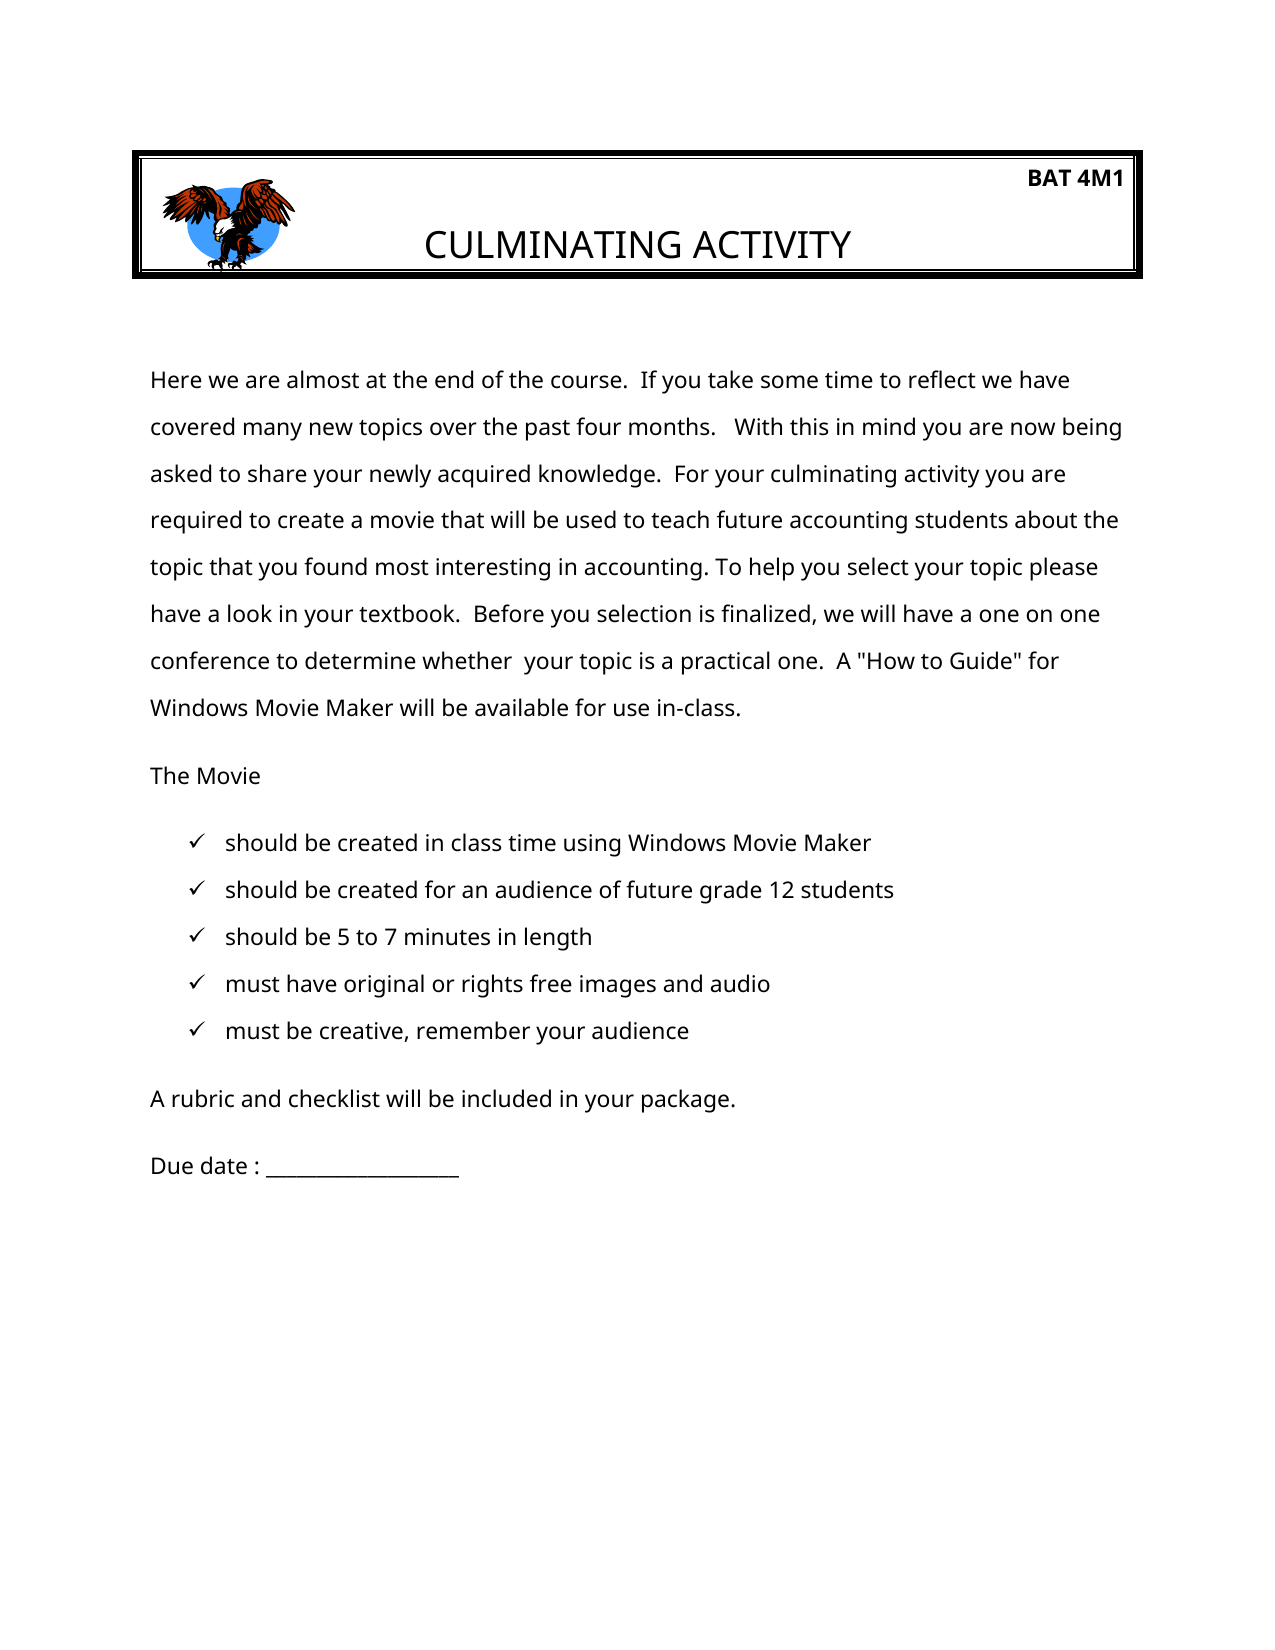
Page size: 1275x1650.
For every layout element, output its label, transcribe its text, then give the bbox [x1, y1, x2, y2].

list must have original or rights free images and audio [187, 968, 1125, 999]
list should be created for an audience of future grade 12 students [187, 874, 1125, 906]
text The Movie [150, 760, 1125, 791]
text A rubric and checklist will be included in your package. [150, 1083, 1125, 1114]
text Due date : ___________________ [150, 1150, 1125, 1182]
text Here we are almost at the end of the course. If you take some time to reflect we have covered many new topics over the past four months. With this in mind you are now being asked to share your newly acquired knowledge. For your culminating activity you are required to create a movie that will be used to teach future accounting students about the topic that you found most interesting in accounting. To help you select your topic please have a look in your textbook. Before you selection is finalized, we will have a one on one conference to determine whether your topic is a practical one. A "How to Guide" for Windows Movie Maker will be available for use in-class. [150, 364, 1125, 723]
text CULMINATING ACTIVITY [142, 207, 1133, 269]
list should be created in class time using Windows Movie Maker [187, 827, 1125, 859]
list should be 5 to 7 minutes in length [187, 921, 1125, 952]
text BAT 4M1 [142, 159, 1133, 193]
list must be creative, remember your audience [187, 1015, 1125, 1046]
